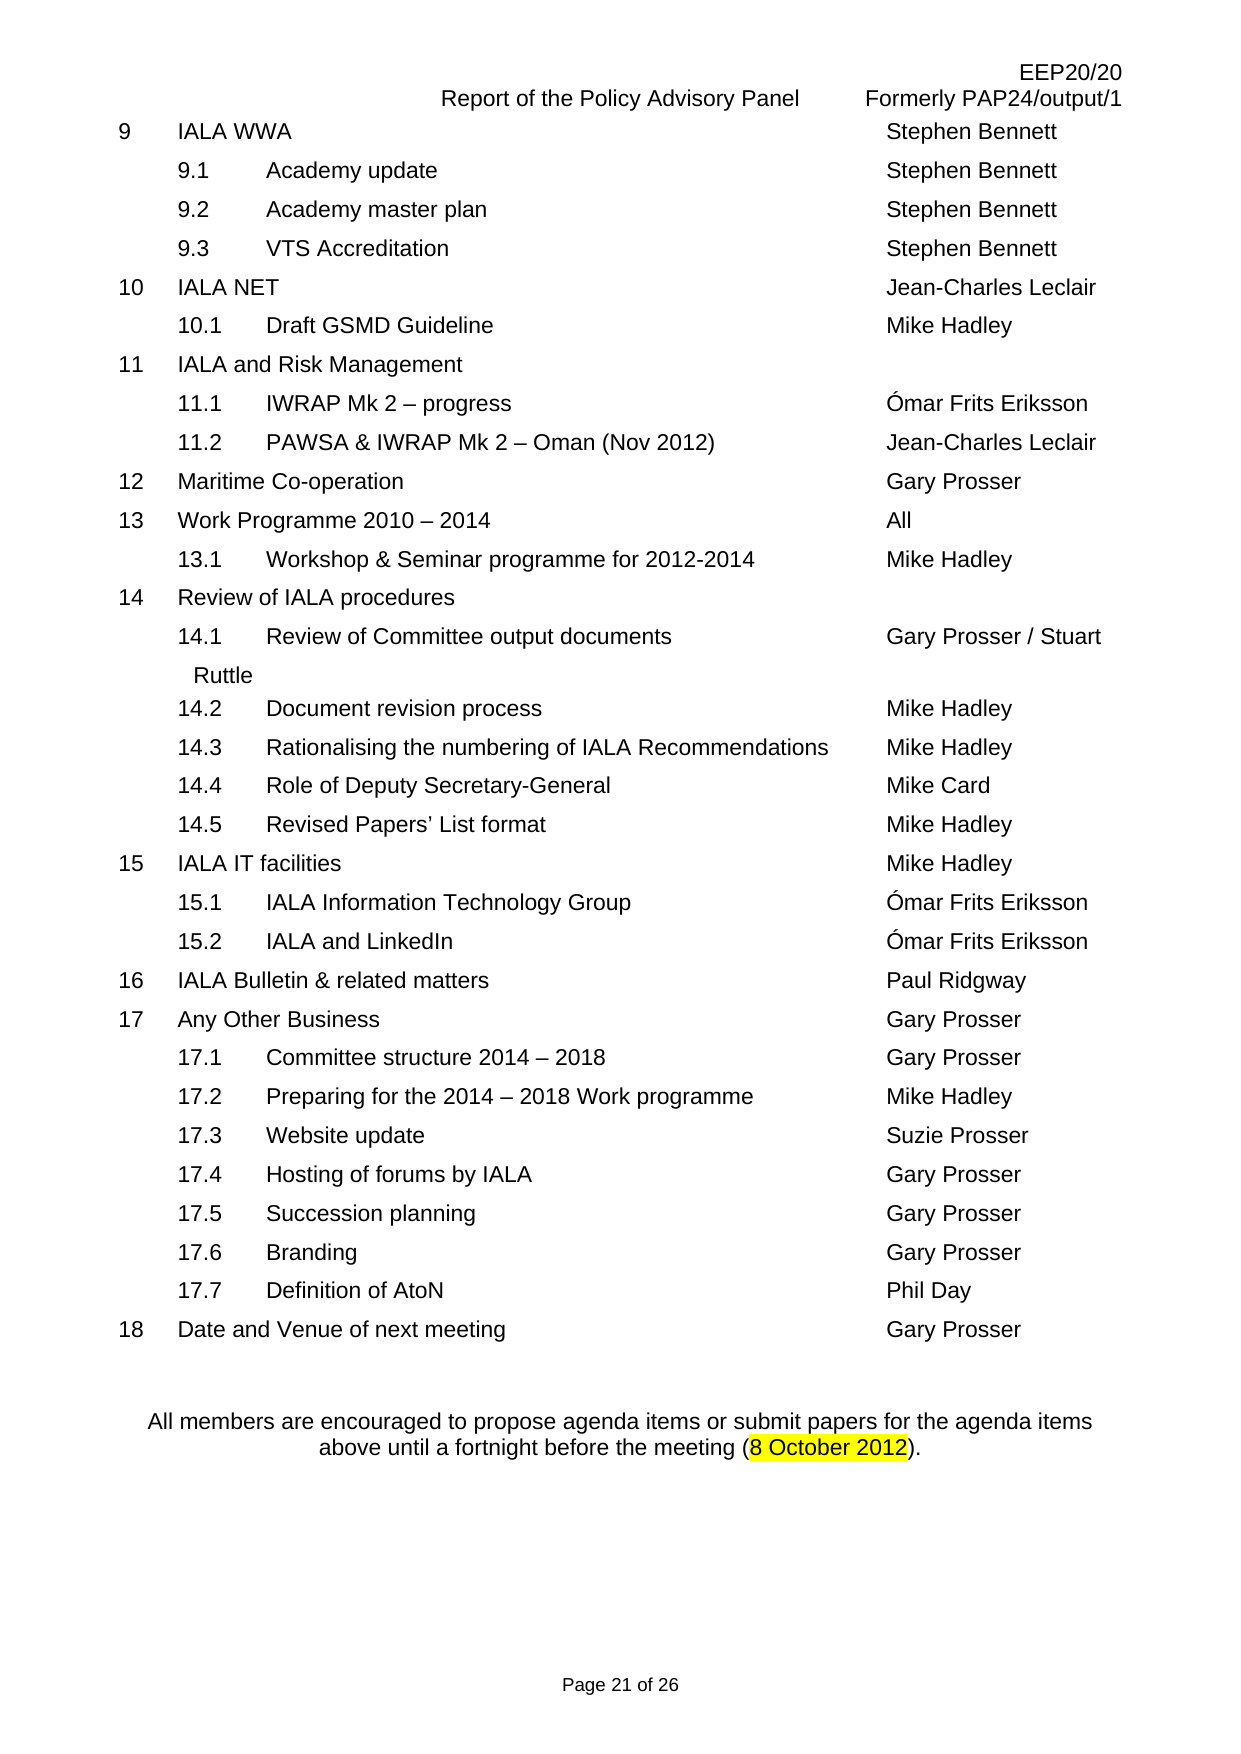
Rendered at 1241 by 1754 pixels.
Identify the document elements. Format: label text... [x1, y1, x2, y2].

list IALA Bulletin & related matters Paul Ridgway [118, 967, 1122, 993]
list Hosting of forums by IALA Gary Prosser [177, 1161, 1122, 1187]
list Committee structure 2014 – 2018 Gary Prosser [177, 1044, 1122, 1071]
list IALA and LinkedIn Ómar Frits Eriksson [177, 928, 1122, 954]
list Review of Committee output documents Gary Prosser / Stuart [177, 623, 1122, 649]
list Preparing for the 2014 – 2018 Work programme Mike Hadley [177, 1083, 1122, 1109]
list Draft GSMD Guideline Mike Hadley [177, 312, 1122, 339]
list Work Programme 2010 – 2014 All [118, 507, 1122, 533]
list IALA NET Jean-Charles Leclair [118, 273, 1122, 300]
list Role of Deputy Secretary-General Mike Card [177, 772, 1122, 799]
list IALA and Risk Management [118, 351, 1122, 378]
list Definition of AtoN Phil Day [177, 1277, 1122, 1304]
list Review of IALA procedures [118, 584, 1122, 611]
list PAWSA & IWRAP Mk 2 – Oman (Nov 2012) Jean-Charles Leclair [177, 429, 1122, 455]
list Workshop & Seminar programme for 2012-2014 Mike Hadley [177, 546, 1122, 572]
list Document revision process Mike Hadley [177, 695, 1122, 721]
list Website update Suzie Prosser [177, 1122, 1122, 1148]
list Academy master plan Stephen Bennett [177, 196, 1122, 222]
list Ruttle [177, 662, 1122, 688]
list IALA Information Technology Group Ómar Frits Eriksson [177, 889, 1122, 915]
list Revised Papers’ List format Mike Hadley [177, 811, 1122, 838]
list Branding Gary Prosser [177, 1239, 1122, 1265]
list IWRAP Mk 2 – progress Ómar Frits Eriksson [177, 390, 1122, 416]
list IALA IT facilities Mike Hadley [118, 850, 1122, 876]
list Rationalising the numbering of IALA Recommendations Mike Hadley [177, 733, 1122, 760]
list VTS Accreditation Stephen Bennett [177, 235, 1122, 261]
list Academy update Stephen Bennett [177, 157, 1122, 183]
list Succession planning Gary Prosser [177, 1200, 1122, 1226]
list Date and Venue of next meeting Gary Prosser [118, 1316, 1122, 1343]
list IALA WWA Stephen Bennett [118, 118, 1122, 144]
list Maritime Co-operation Gary Prosser [118, 468, 1122, 494]
list Any Other Business Gary Prosser [118, 1006, 1122, 1032]
text All members are encouraged to propose agenda items or submit papers for the agenda items above until a fortnight before the meeting (8 October 2012). [118, 1408, 1122, 1461]
